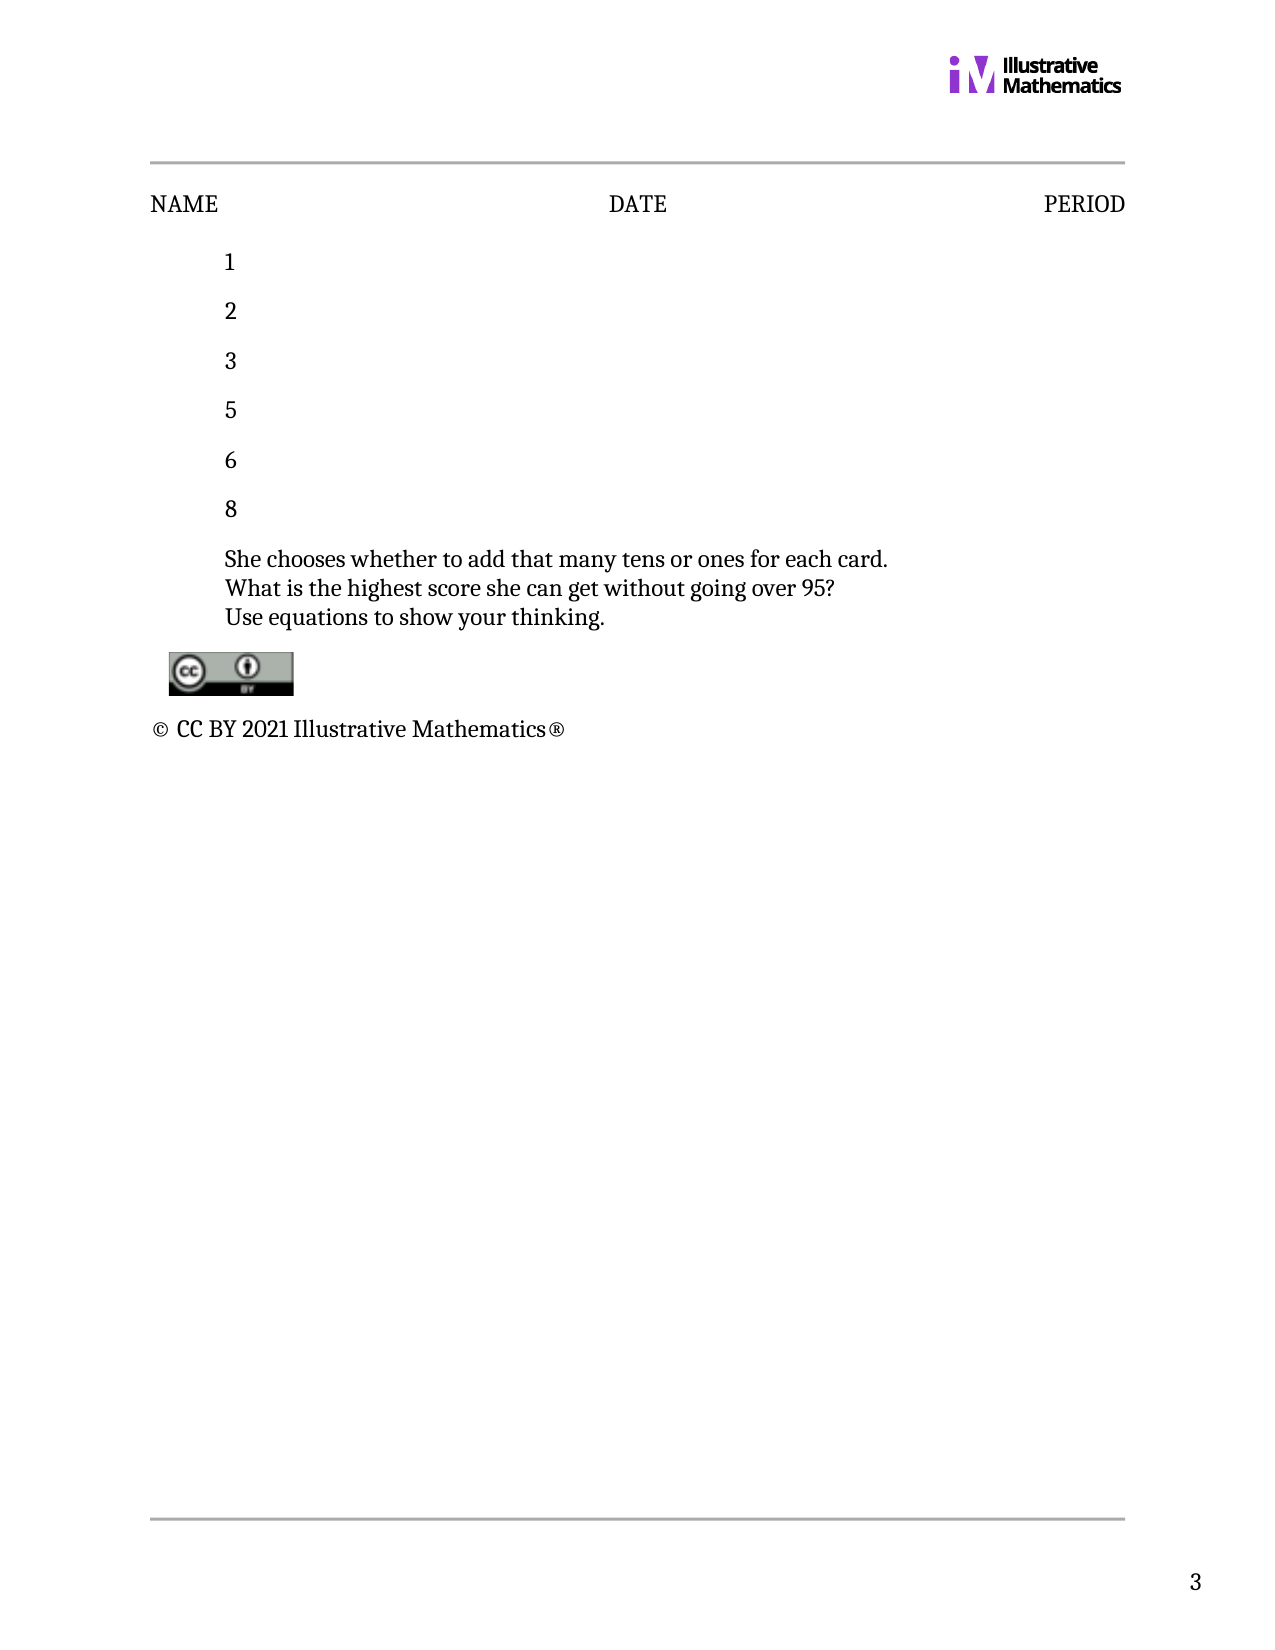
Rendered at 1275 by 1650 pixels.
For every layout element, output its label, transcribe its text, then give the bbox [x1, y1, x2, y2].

picture [949, 55, 1121, 93]
picture [168, 652, 294, 696]
list 3 [175, 347, 1125, 375]
list 5 [175, 396, 1125, 425]
list 1 [175, 247, 1125, 276]
list 6 [175, 446, 1125, 474]
list 2 [175, 297, 1125, 326]
list She chooses whether to add that many tens or ones for each card. What is the highest score she can get without going over 95? Use equations to show your thinking. [175, 545, 1125, 631]
list 8 [175, 495, 1125, 524]
text © CC BY 2021 Illustrative Mathematics® [150, 714, 1125, 743]
